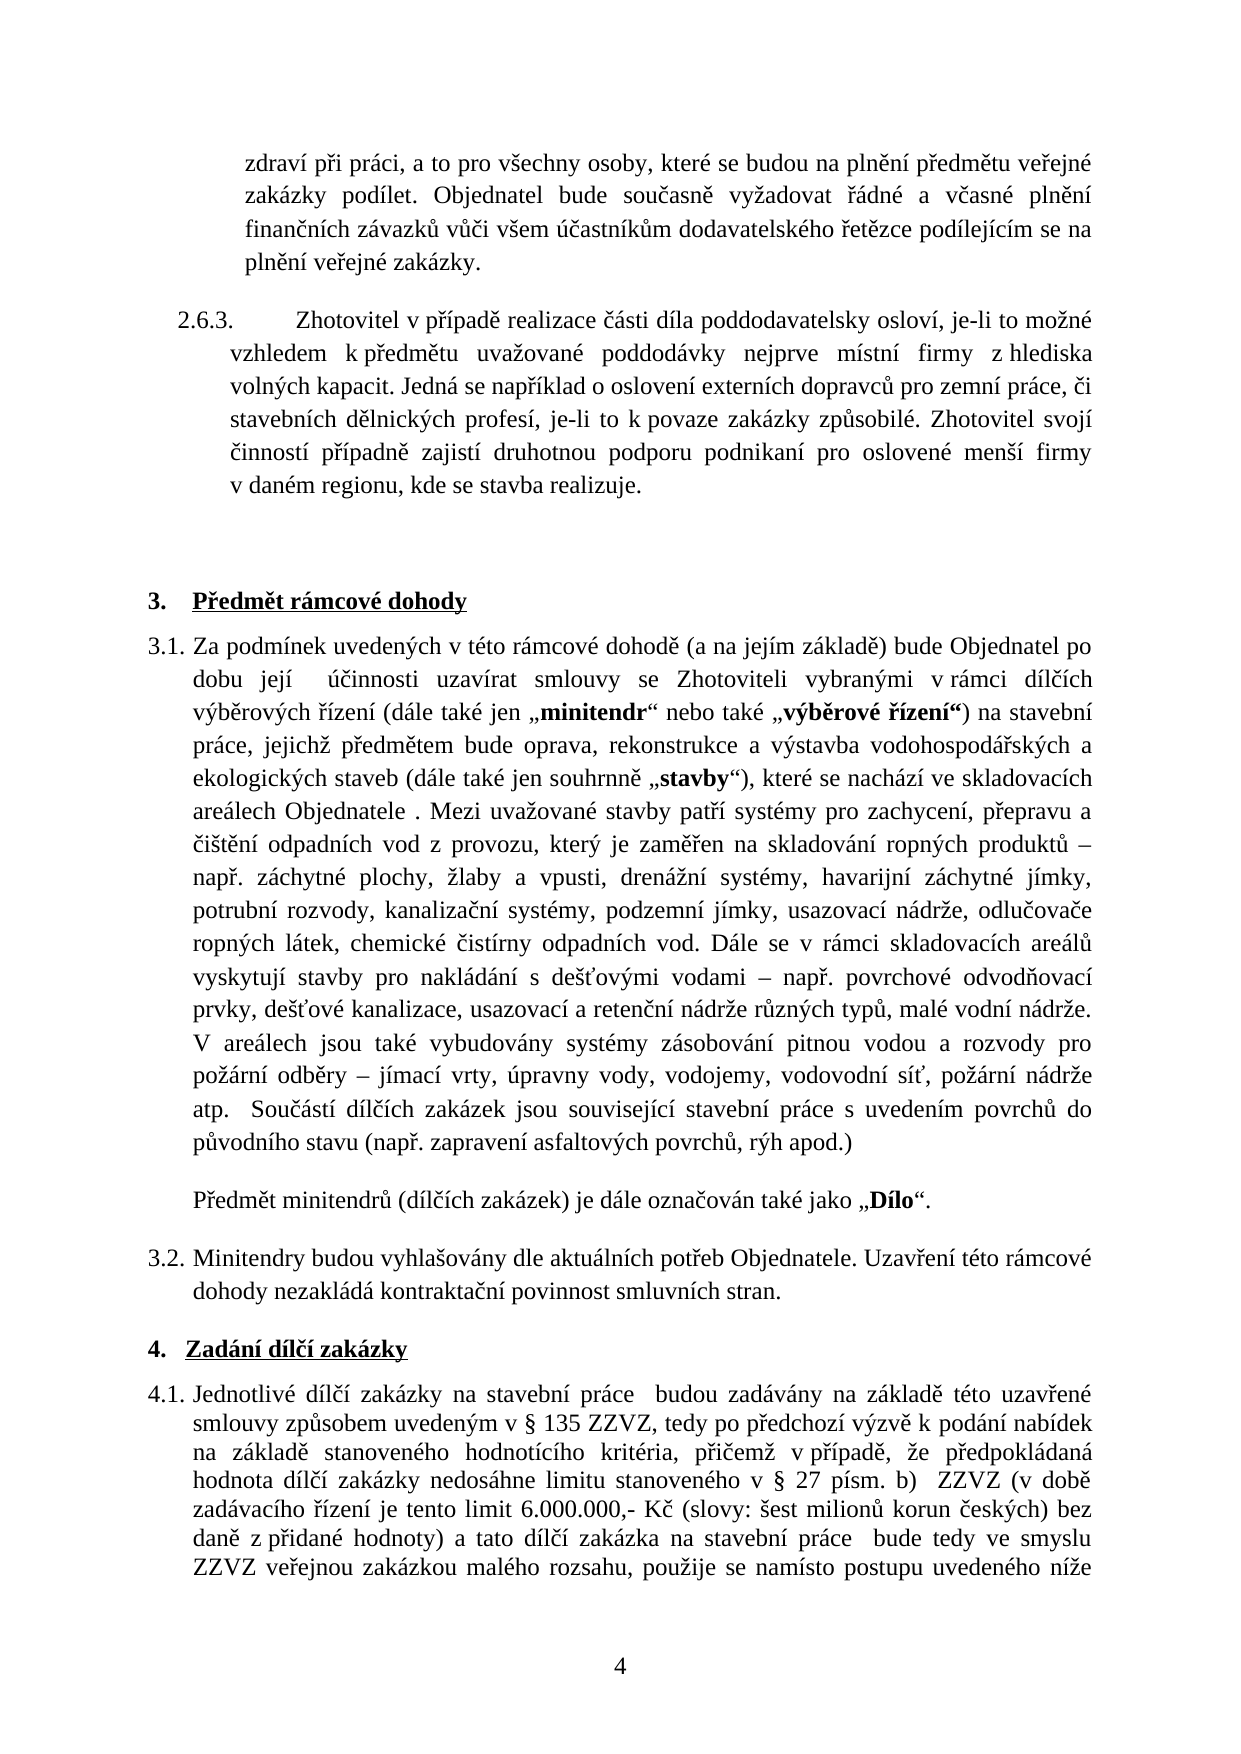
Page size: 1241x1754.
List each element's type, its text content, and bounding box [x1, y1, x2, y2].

list Předmět rámcové dohody [148, 586, 1093, 614]
list Zhotovitel v případě realizace části díla poddodavatelsky osloví, je-li to možné vzhledem k předmětu uvažované poddodávky nejprve místní firmy z hlediska volných kapacit. Jedná se například o oslovení externích dopravců pro zemní práce, či stavebních dělnických profesí, je-li to k povaze zakázky způsobilé. Zhotovitel svojí činností případně zajistí druhotnou podporu podnikaní pro oslovené menší firmy v daném regionu, kde se stavba realizuje. [177, 305, 1093, 498]
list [192, 148, 1093, 275]
list Za podmínek uvedených v této rámcové dohodě (a na jejím základě) bude Objednatel po dobu její účinnosti uzavírat smlouvy se Zhotoviteli vybranými v rámci dílčích výběrových řízení (dále také jen „minitendr“ nebo také „výběrové řízení“) na stavební práce, jejichž předmětem bude oprava, rekonstrukce a výstavba vodohospodářských a ekologických staveb (dále také jen souhrnně „stavby“), které se nachází ve skladovacích areálech Objednatele . Mezi uvažované stavby patří systémy pro zachycení, přepravu a čištění odpadních vod z provozu, který je zaměřen na skladování ropných produktů – např. záchytné plochy, žlaby a vpusti, drenážní systémy, havarijní záchytné jímky, potrubní rozvody, kanalizační systémy, podzemní jímky, usazovací nádrže, odlučovače ropných látek, chemické čistírny odpadních vod. Dále se v rámci skladovacích areálů vyskytují stavby pro nakládání s dešťovými vodami – např. povrchové odvodňovací prvky, dešťové kanalizace, usazovací a retenční nádrže různých typů, malé vodní nádrže. V areálech jsou také vybudovány systémy zásobování pitnou vodou a rozvody pro požární odběry – jímací vrty, úpravny vody, vodojemy, vodovodní síť, požární nádrže atp. Součástí dílčích zakázek jsou související stavební práce s uvedením povrchů do původního stavu (např. zapravení asfaltových povrchů, rýh apod.) [148, 631, 1093, 1155]
text Předmět minitendrů (dílčích zakázek) je dále označován také jako „Dílo“. [193, 1185, 1093, 1213]
list Minitendry budou vyhlašovány dle aktuálních potřeb Objednatele. Uzavření této rámcové dohody nezakládá kontraktační povinnost smluvních stran. [148, 1243, 1093, 1304]
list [148, 1379, 1093, 1581]
list Zadání dílčí zakázky [148, 1334, 1093, 1362]
